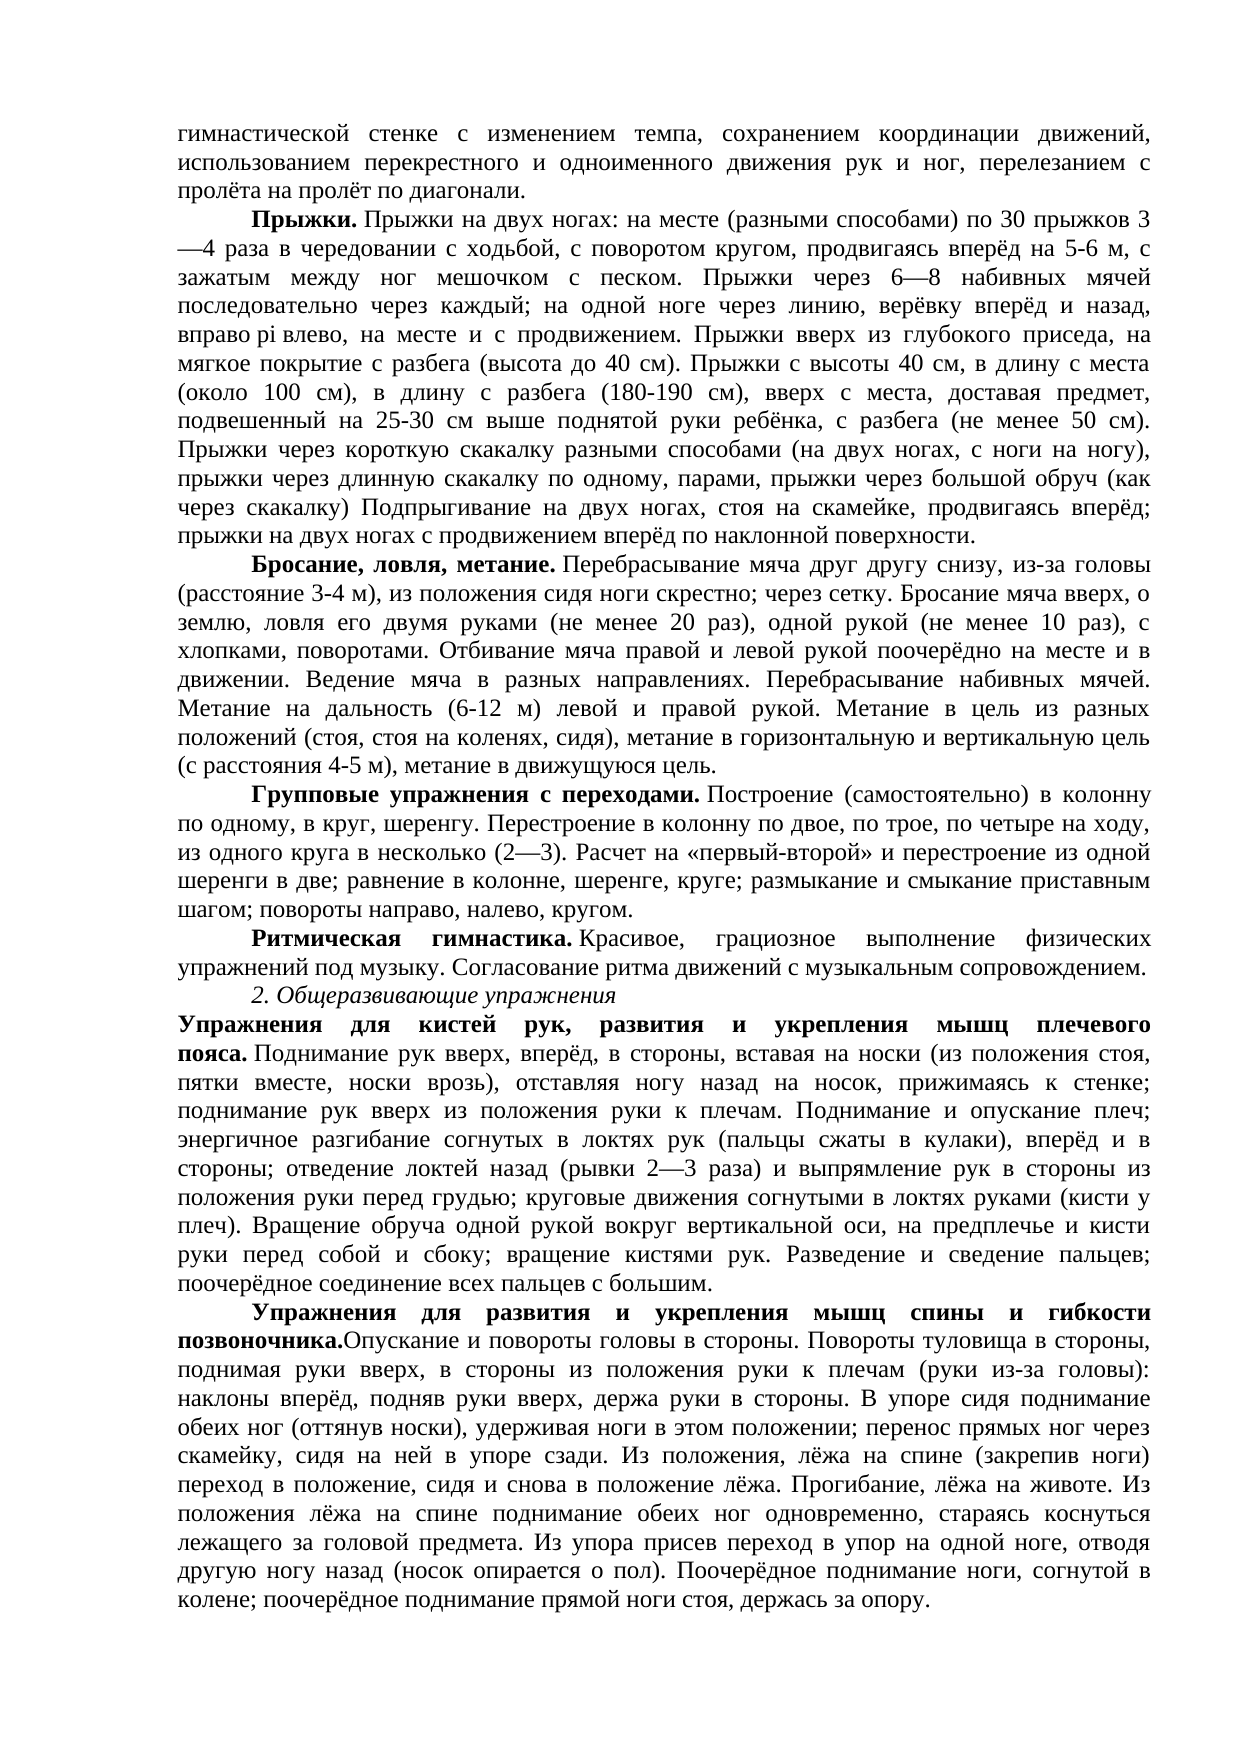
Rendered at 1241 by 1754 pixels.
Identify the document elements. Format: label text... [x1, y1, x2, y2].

text Групповые упражнения с переходами. Построение (самостоятельно) в колонну по одному, в круг, шеренгу. Перестроение в колонну по двое, по трое, по четыре на ходу, из одного круга в несколько (2—3). Расчет на «первый-второй» и перестроение из одной шеренги в две; равнение в колонне, шеренге, круге; размыкание и смыкание приставным шагом; повороты направо, налево, кругом. [177, 779, 1152, 923]
text Упражнения для развития и укрепления мышц спины и гибкости позвоночника.Опускание и повороты головы в стороны. Повороты туловища в стороны, поднимая руки вверх, в стороны из положения руки к плечам (руки из-за головы): наклоны вперёд, подняв руки вверх, держа руки в стороны. В упоре сидя поднимание обеих ног (оттянув носки), удерживая ноги в этом положении; перенос прямых ног через скамейку, сидя на ней в упоре сзади. Из положения, лёжа на спине (закрепив ноги) переход в положение, сидя и снова в положение лёжа. Прогибание, лёжа на животе. Из положения лёжа на спине поднимание обеих ног одновременно, стараясь коснуться лежащего за головой предмета. Из упора присев переход в упор на одной ноге, отводя другую ногу назад (носок опирается о пол). Поочерёдное поднимание ноги, согнутой в колене; поочерёдное поднимание прямой ноги стоя, держась за опору. [177, 1297, 1152, 1613]
text Прыжки. Прыжки на двух ногах: на месте (разными способами) по 30 прыжков 3—4 раза в чередовании с ходьбой, с поворотом кругом, продвигаясь вперёд на 5-6 м, с зажатым между ног мешочком с песком. Прыжки через 6—8 набивных мячей последовательно через каждый; на одной ноге через линию, верёвку вперёд и назад, вправо pi влево, на месте и с продвижением. Прыжки вверх из глубокого приседа, на мягкое покрытие с разбега (высота до 40 см). Прыжки с высоты 40 см, в длину с места (около 100 см), в длину с разбега (180-190 см), вверх с места, доставая предмет, подвешенный на 25-30 см выше поднятой руки ребёнка, с разбега (не менее 50 см). Прыжки через короткую скакалку разными способами (на двух ногах, с ноги на ногу), прыжки через длинную скакалку по одному, парами, прыжки через большой обруч (как через скакалку) Подпрыгивание на двух ногах, стоя на скамейке, продвигаясь вперёд; прыжки на двух ногах с продвижением вперёд по наклонной поверхности. [177, 204, 1152, 549]
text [177, 118, 1152, 204]
text Ритмическая гимнастика. Красивое, грациозное выполнение физических упражнений под музыку. Согласование ритма движений с музыкальным сопровождением. [177, 923, 1152, 981]
text Упражнения для кистей рук, развития и укрепления мышц плечевого пояса. Поднимание рук вверх, вперёд, в стороны, вставая на носки (из положения стоя, пятки вместе, носки врозь), отставляя ногу назад на носок, прижимаясь к стенке; поднимание рук вверх из положения руки к плечам. Поднимание и опускание плеч; энергичное разгибание согнутых в локтях рук (пальцы сжаты в кулаки), вперёд и в стороны; отведение локтей назад (рывки 2—3 раза) и выпрямление рук в стороны из положения руки перед грудью; круговые движения согнутыми в локтях руками (кисти у плеч). Вращение обруча одной рукой вокруг вертикальной оси, на предплечье и кисти руки перед собой и сбоку; вращение кистями рук. Разведение и сведение пальцев; поочерёдное соединение всех пальцев с большим. [177, 1009, 1152, 1297]
text 2. Общеразвивающие упражнения [177, 981, 1152, 1009]
text Бросание, ловля, метание. Перебрасывание мяча друг другу снизу, из-за головы (расстояние 3-4 м), из положения сидя ноги скрестно; через сетку. Бросание мяча вверх, о землю, ловля его двумя руками (не менее 20 раз), одной рукой (не менее 10 раз), с хлопками, поворотами. Отбивание мяча правой и левой рукой поочерёдно на месте и в движении. Ведение мяча в разных направлениях. Перебрасывание набивных мячей. Метание на дальность (6-12 м) левой и правой рукой. Метание в цель из разных положений (стоя, стоя на коленях, сидя), метание в горизонтальную и вертикальную цель (с расстояния 4-5 м), метание в движущуюся цель. [177, 549, 1152, 779]
